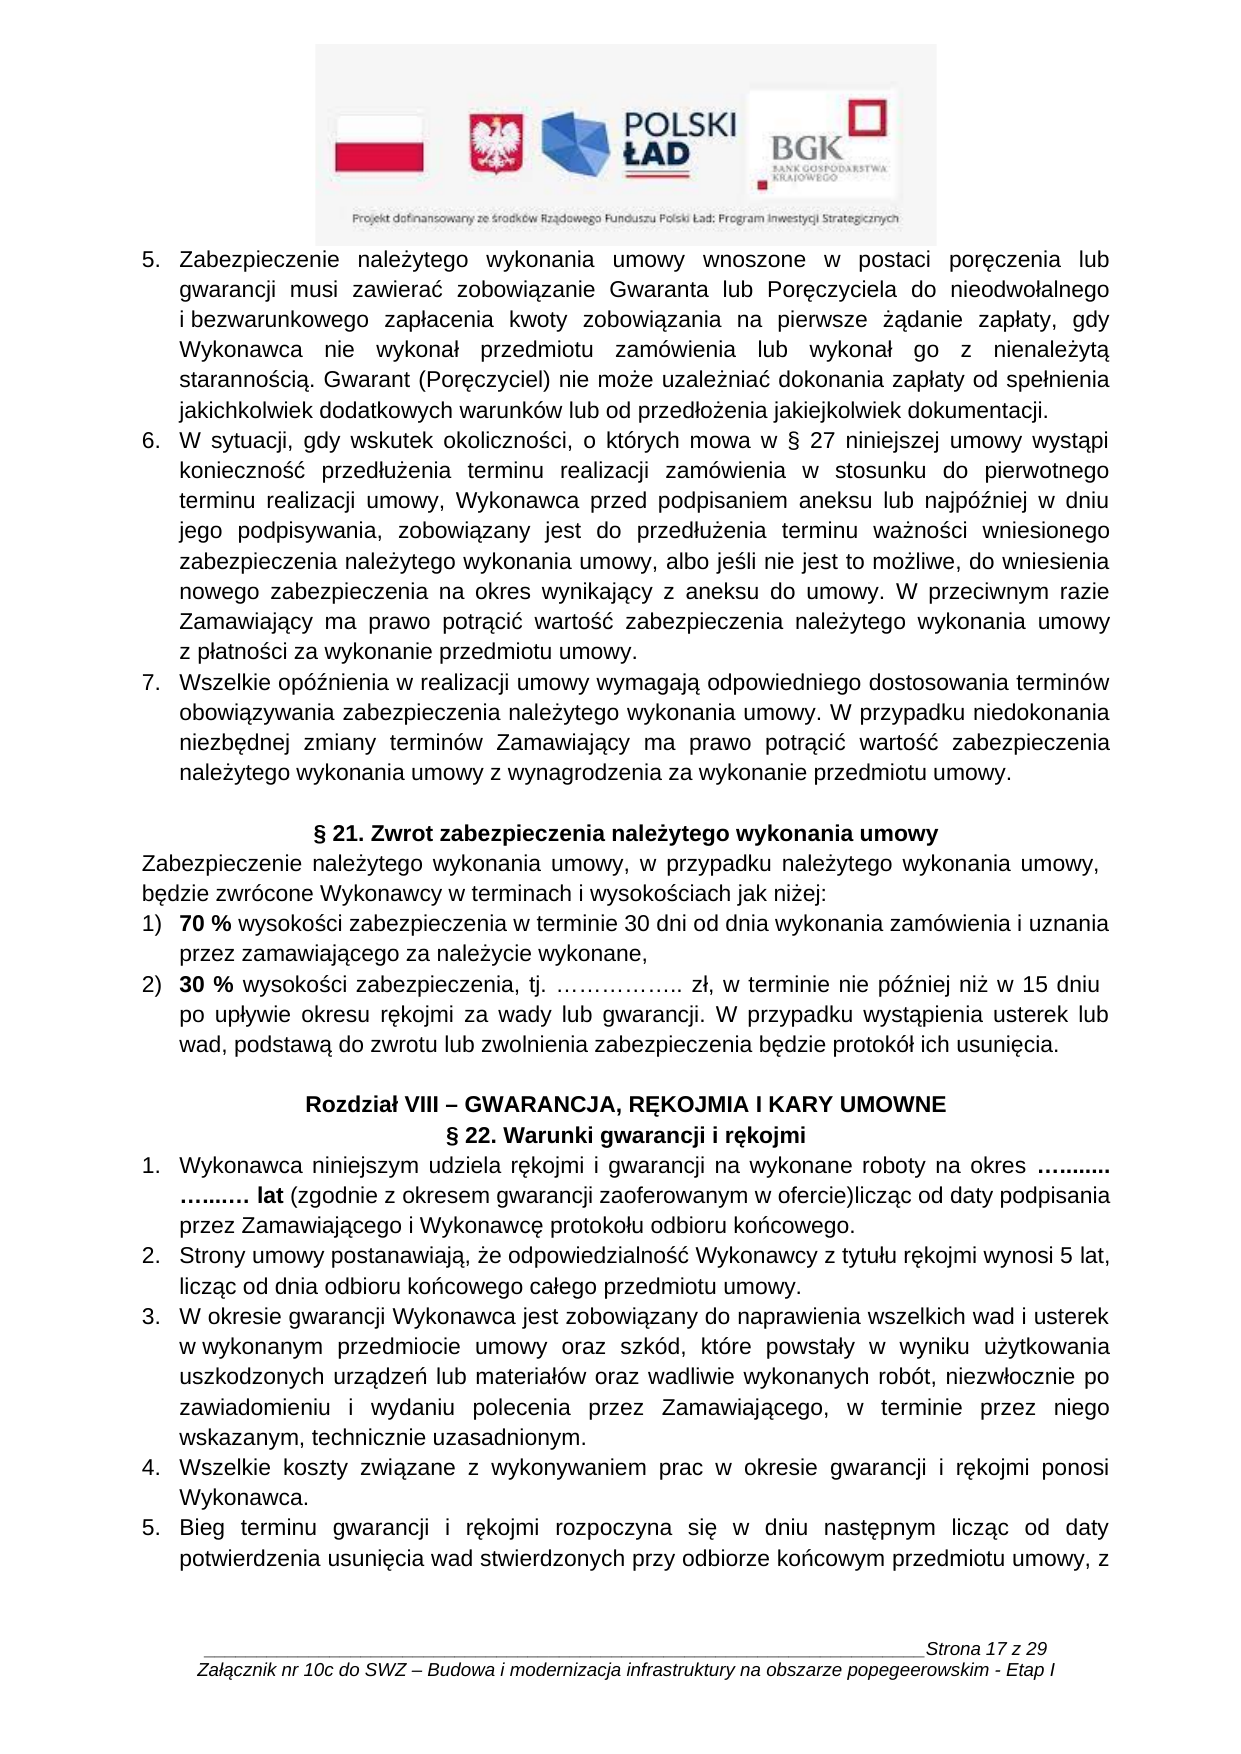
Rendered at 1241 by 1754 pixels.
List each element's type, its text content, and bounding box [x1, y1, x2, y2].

list 70 % wysokości zabezpieczenia w terminie 30 dni od dnia wykonania zamówienia i uznania przez zamawiającego za należycie wykonane, [142, 910, 1110, 967]
list Wykonawca niniejszym udziela rękojmi i gwarancji na wykonane roboty na okres …........…....… lat (zgodnie z okresem gwarancji zaoferowanym w ofercie)licząc od daty podpisania przez Zamawiającego i Wykonawcę protokołu odbioru końcowego. [142, 1152, 1110, 1238]
text § 21. Zwrot zabezpieczenia należytego wykonania umowy [142, 819, 1110, 846]
picture [315, 44, 937, 246]
text § 22. Warunki gwarancji i rękojmi [142, 1122, 1110, 1148]
list W sytuacji, gdy wskutek okoliczności, o których mowa w § 27 niniejszej umowy wystąpi konieczność przedłużenia terminu realizacji zamówienia w stosunku do pierwotnego terminu realizacji umowy, Wykonawca przed podpisaniem aneksu lub najpóźniej w dniu jego podpisywania, zobowiązany jest do przedłużenia terminu ważności wniesionego zabezpieczenia należytego wykonania umowy, albo jeśli nie jest to możliwe, do wniesienia nowego zabezpieczenia na okres wynikający z aneksu do umowy. W przeciwnym razie Zamawiający ma prawo potrącić wartość zabezpieczenia należytego wykonania umowy z płatności za wykonanie przedmiotu umowy. [142, 427, 1110, 664]
text Rozdział VIII – GWARANCJA, RĘKOJMIA I KARY UMOWNE [142, 1091, 1110, 1118]
list Zabezpieczenie należytego wykonania umowy wnoszone w postaci poręczenia lub gwarancji musi zawierać zobowiązanie Gwaranta lub Poręczyciela do nieodwołalnego i bezwarunkowego zapłacenia kwoty zobowiązania na pierwsze żądanie zapłaty, gdy Wykonawca nie wykonał przedmiotu zamówienia lub wykonał go z nienależytą starannością. Gwarant (Poręczyciel) nie może uzależniać dokonania zapłaty od spełnienia jakichkolwiek dodatkowych warunków lub od przedłożenia jakiejkolwiek dokumentacji. [142, 246, 1110, 423]
list W okresie gwarancji Wykonawca jest zobowiązany do naprawienia wszelkich wad i usterek w wykonanym przedmiocie umowy oraz szkód, które powstały w wyniku użytkowania uszkodzonych urządzeń lub materiałów oraz wadliwie wykonanych robót, niezwłocznie po zawiadomieniu i wydaniu polecenia przez Zamawiającego, w terminie przez niego wskazanym, technicznie uzasadnionym. [142, 1303, 1110, 1450]
text Zabezpieczenie należytego wykonania umowy, w przypadku należytego wykonania umowy, będzie zwrócone Wykonawcy w terminach i wysokościach jak niżej: [142, 850, 1110, 906]
list Strony umowy postanawiają, że odpowiedzialność Wykonawcy z tytułu rękojmi wynosi 5 lat, licząc od dnia odbioru końcowego całego przedmiotu umowy. [142, 1242, 1110, 1299]
list Wszelkie opóźnienia w realizacji umowy wymagają odpowiedniego dostosowania terminów obowiązywania zabezpieczenia należytego wykonania umowy. W przypadku niedokonania niezbędnej zmiany terminów Zamawiający ma prawo potrącić wartość zabezpieczenia należytego wykonania umowy z wynagrodzenia za wykonanie przedmiotu umowy. [142, 668, 1110, 785]
list Wszelkie koszty związane z wykonywaniem prac w okresie gwarancji i rękojmi ponosi Wykonawca. [142, 1454, 1110, 1510]
list 30 % wysokości zabezpieczenia, tj. …………….. zł, w terminie nie później niż w 15 dniu po upływie okresu rękojmi za wady lub gwarancji. W przypadku wystąpienia usterek lub wad, podstawą do zwrotu lub zwolnienia zabezpieczenia będzie protokół ich usunięcia. [142, 971, 1110, 1057]
